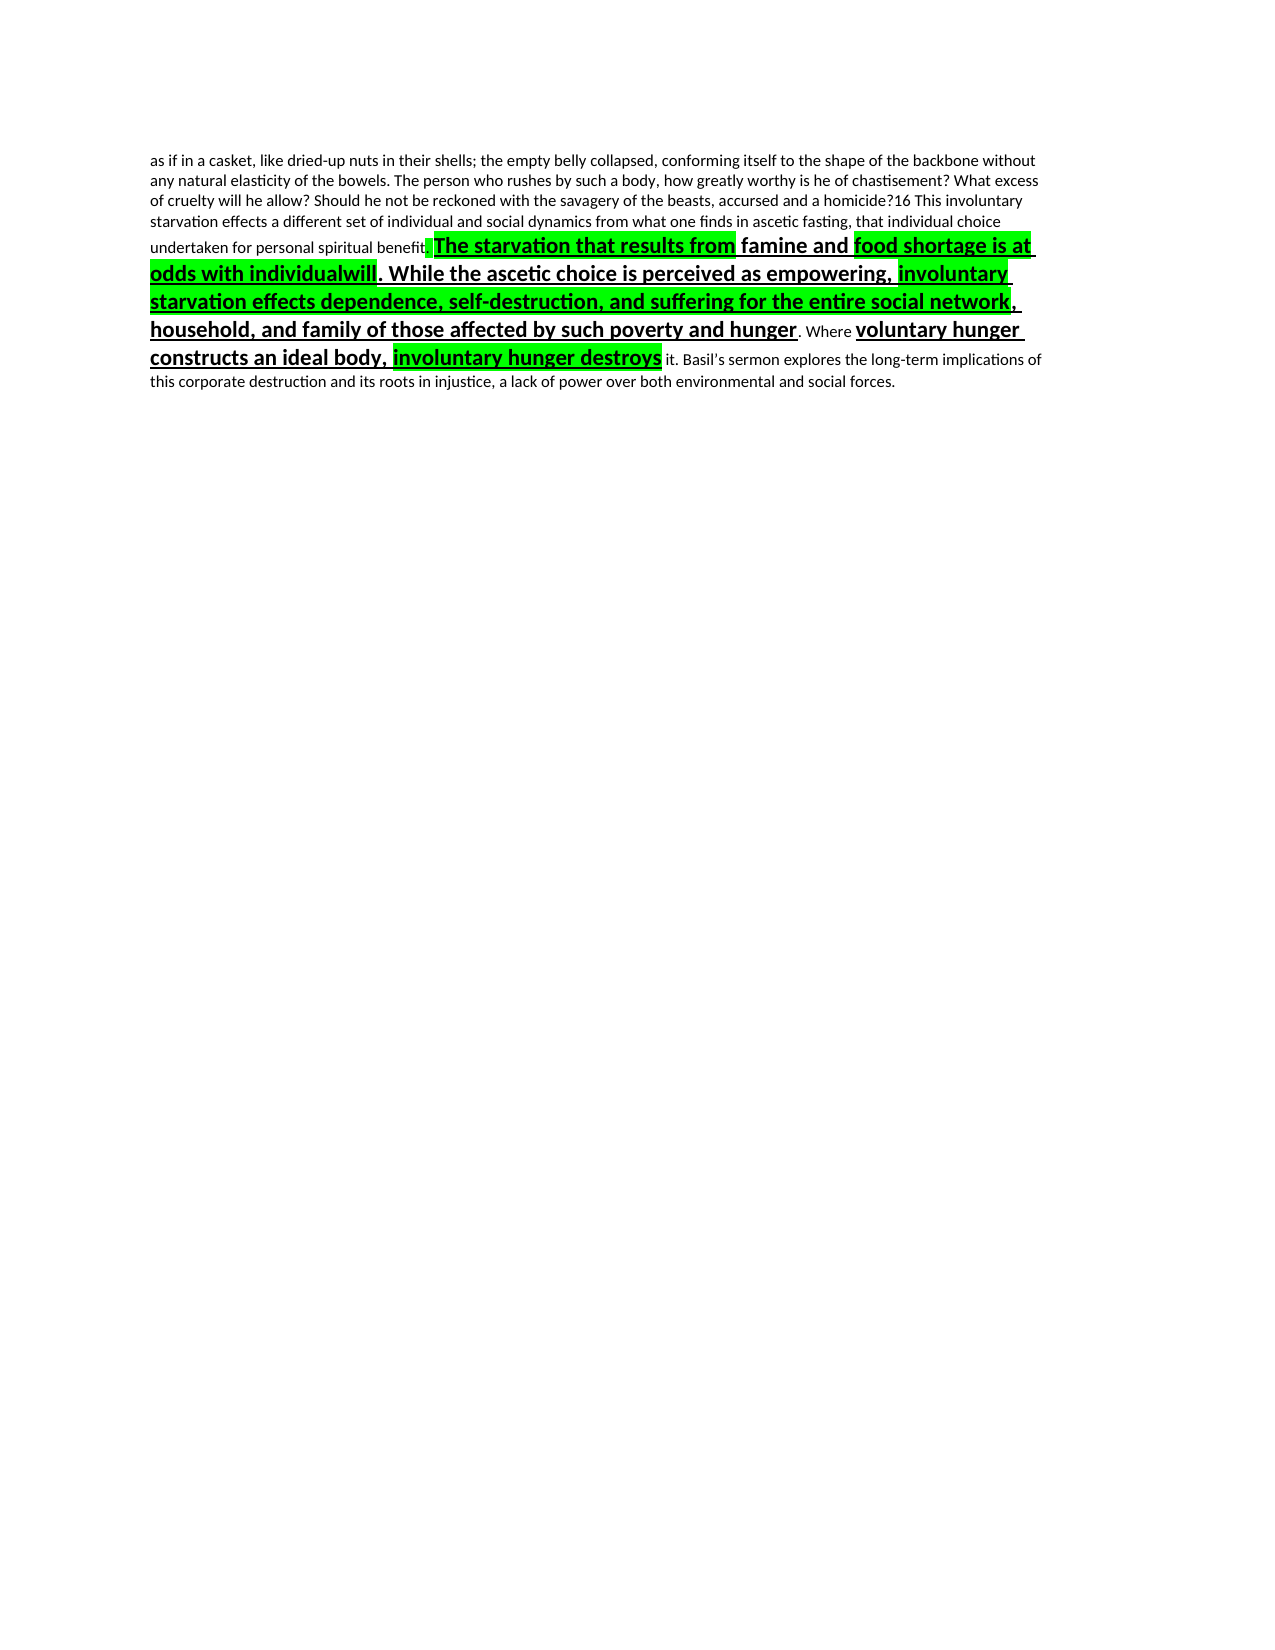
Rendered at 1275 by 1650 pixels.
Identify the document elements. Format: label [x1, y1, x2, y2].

text [150, 150, 1050, 392]
